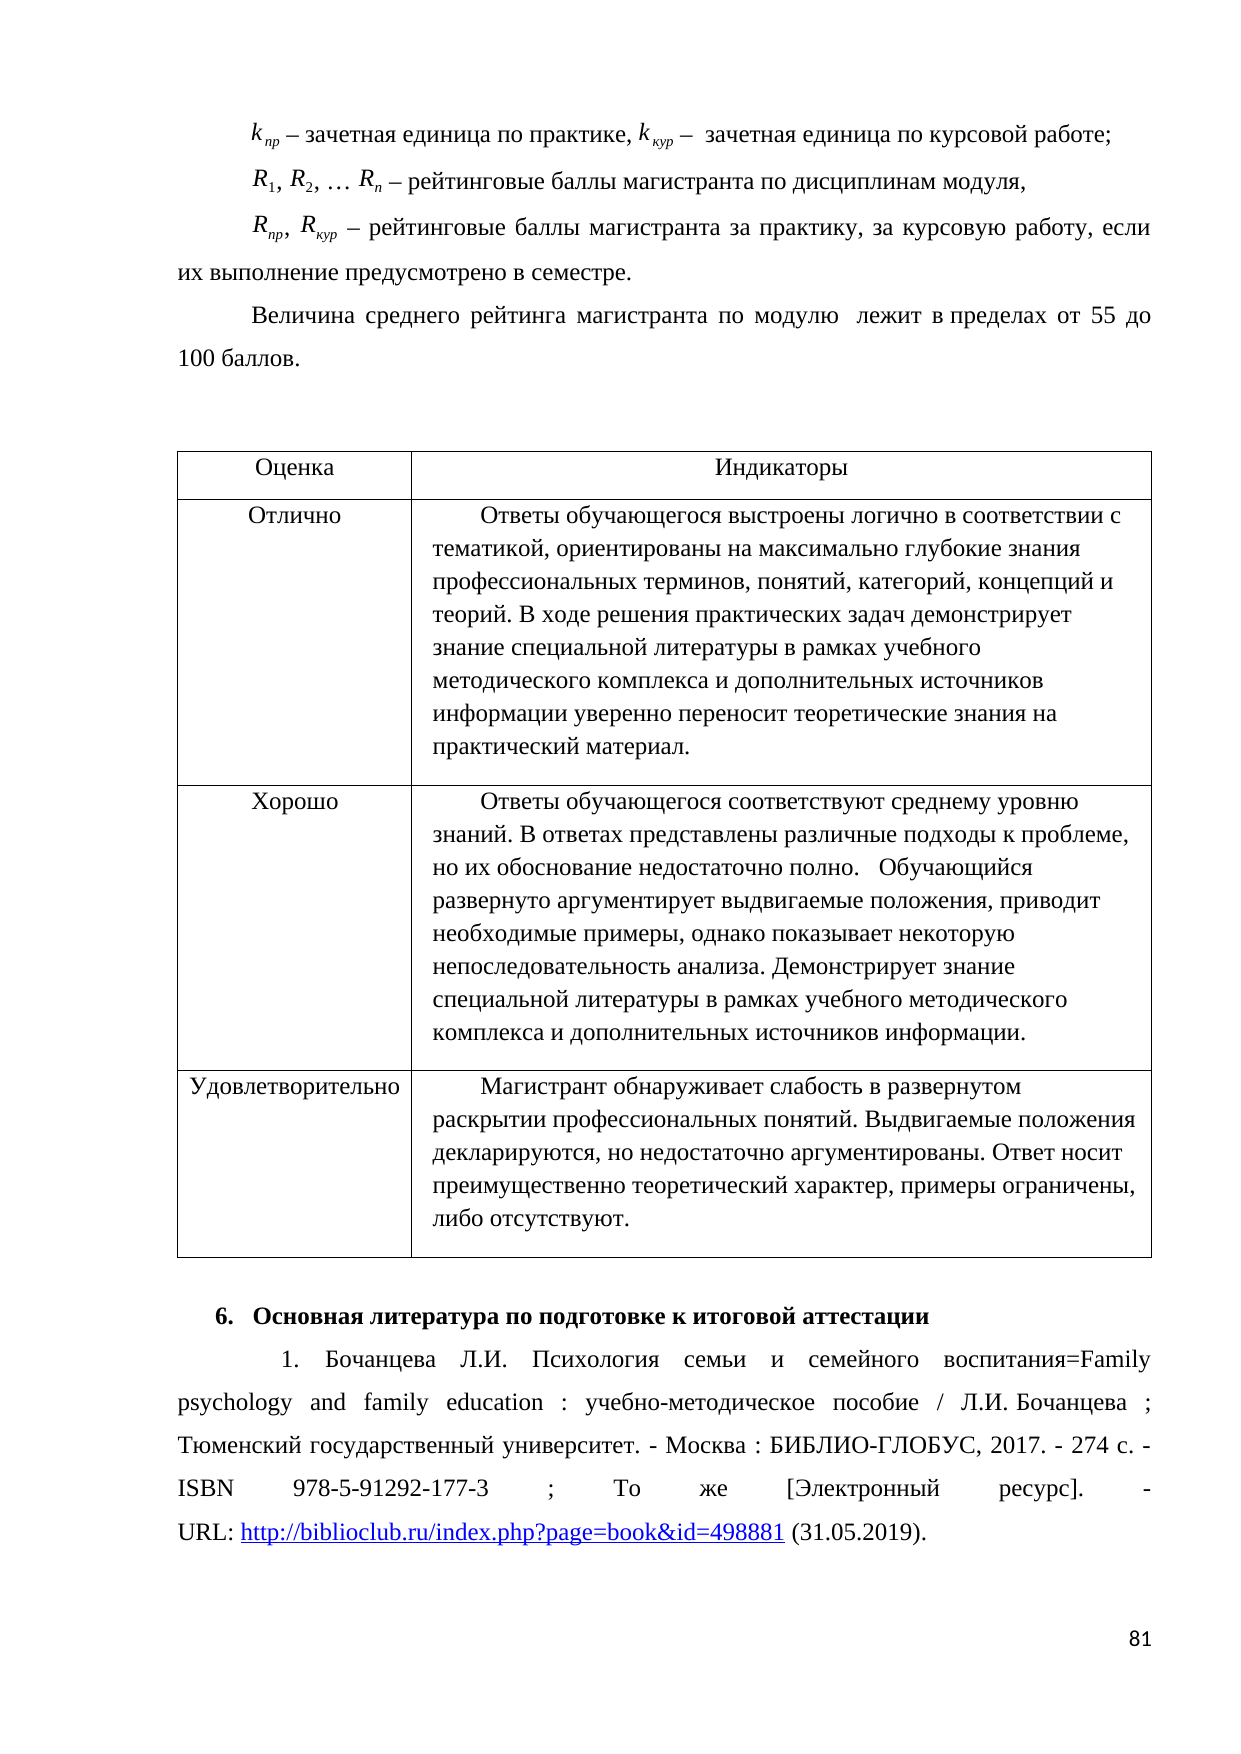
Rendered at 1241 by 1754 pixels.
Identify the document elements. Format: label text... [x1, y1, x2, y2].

list Основная литература по подготовке к итоговой аттестации [215, 1301, 1152, 1330]
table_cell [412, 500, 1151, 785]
text , – рейтинговые баллы магистранта за практику, за курсовую работу, если их выполнение предусмотрено в семестре. [177, 211, 1152, 286]
text Величина среднего рейтинга магистранта по модулю лежит в пределах от 55 до 100 баллов. [177, 300, 1152, 372]
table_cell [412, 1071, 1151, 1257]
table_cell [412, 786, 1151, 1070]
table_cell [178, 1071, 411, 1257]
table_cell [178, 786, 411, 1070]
text – зачетная единица по практике, – зачетная единица по курсовой работе; [177, 118, 1152, 150]
list Бочанцева Л.И. Психология семьи и семейного воспитания=Family psychology and family education : учебно-методическое пособие / Л.И. Бочанцева ; Тюменский государственный университет. - Москва : БИБЛИО-ГЛОБУС, 2017. - 274 с. - ISBN 978-5-91292-177-3 ; То же [Электронный ресурс]. - URL: http://biblioclub.ru/index.php?page=book&id=498881 (31.05.2019). [177, 1344, 1152, 1545]
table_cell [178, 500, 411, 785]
text , , … – рейтинговые баллы магистранта по дисциплинам модуля, [177, 164, 1152, 196]
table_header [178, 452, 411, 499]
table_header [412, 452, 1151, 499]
